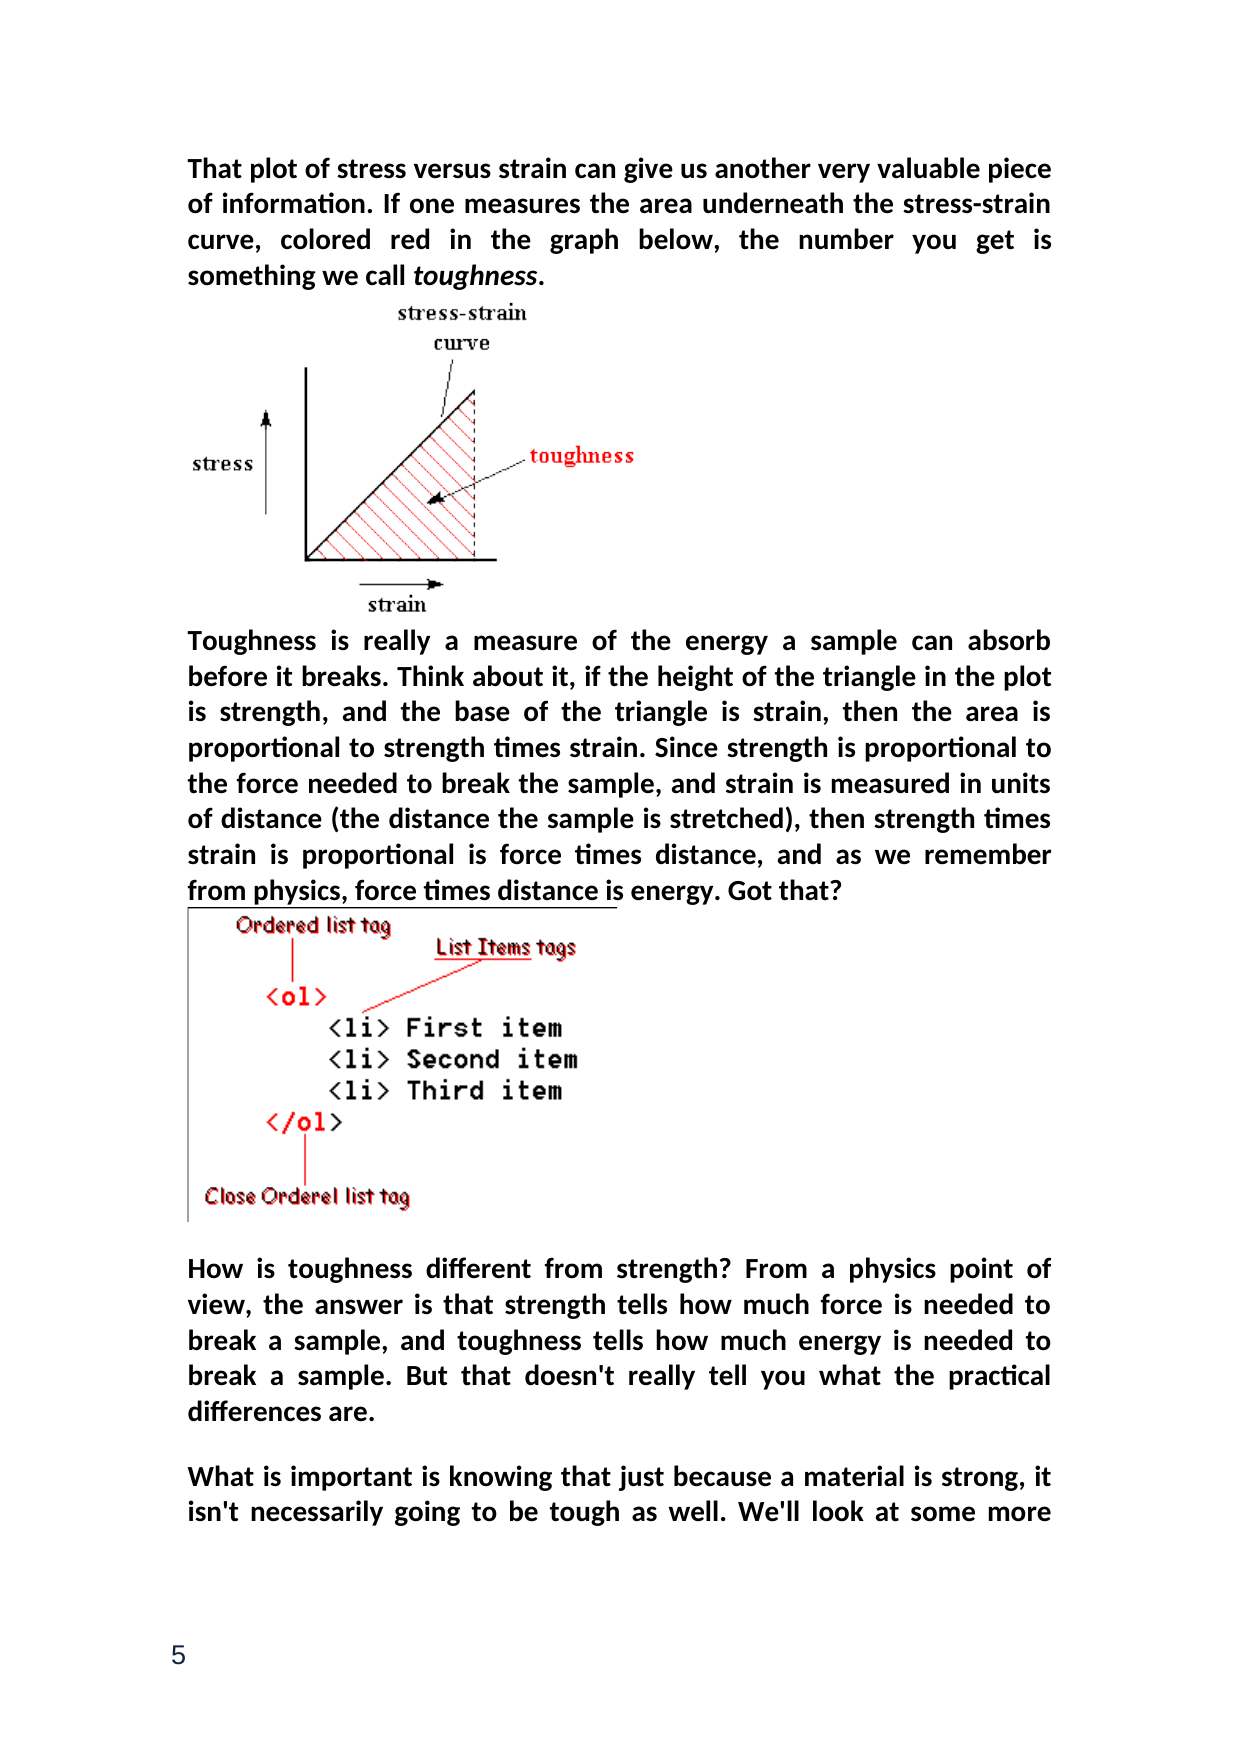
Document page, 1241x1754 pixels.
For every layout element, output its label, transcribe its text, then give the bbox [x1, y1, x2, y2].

text Toughness is really a measure of the energy a sample can absorb before it breaks. Think about it, if the height of the triangle in the plot is strength, and the base of the triangle is strain, then the area is proportional to strength times strain. Since strength is proportional to the force needed to break the sample, and strain is measured in units of distance (the distance the sample is stretched), then strength times strain is proportional is force times distance, and as we remember from physics, force times distance is energy. Got that? [187, 622, 1053, 907]
picture [187, 907, 618, 1222]
text How is toughness different from strength? From a physics point of view, the answer is that strength tells how much force is needed to break a sample, and toughness tells how much energy is needed to break a sample. But that doesn't really tell you what the practical differences are. [187, 1250, 1053, 1428]
picture [187, 292, 639, 623]
text That plot of stress versus strain can give us another very valuable piece of information. If one measures the area underneath the stress-strain curve, colored red in the graph below, the number you get is something we call toughness. [187, 150, 1053, 292]
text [187, 1458, 1053, 1529]
